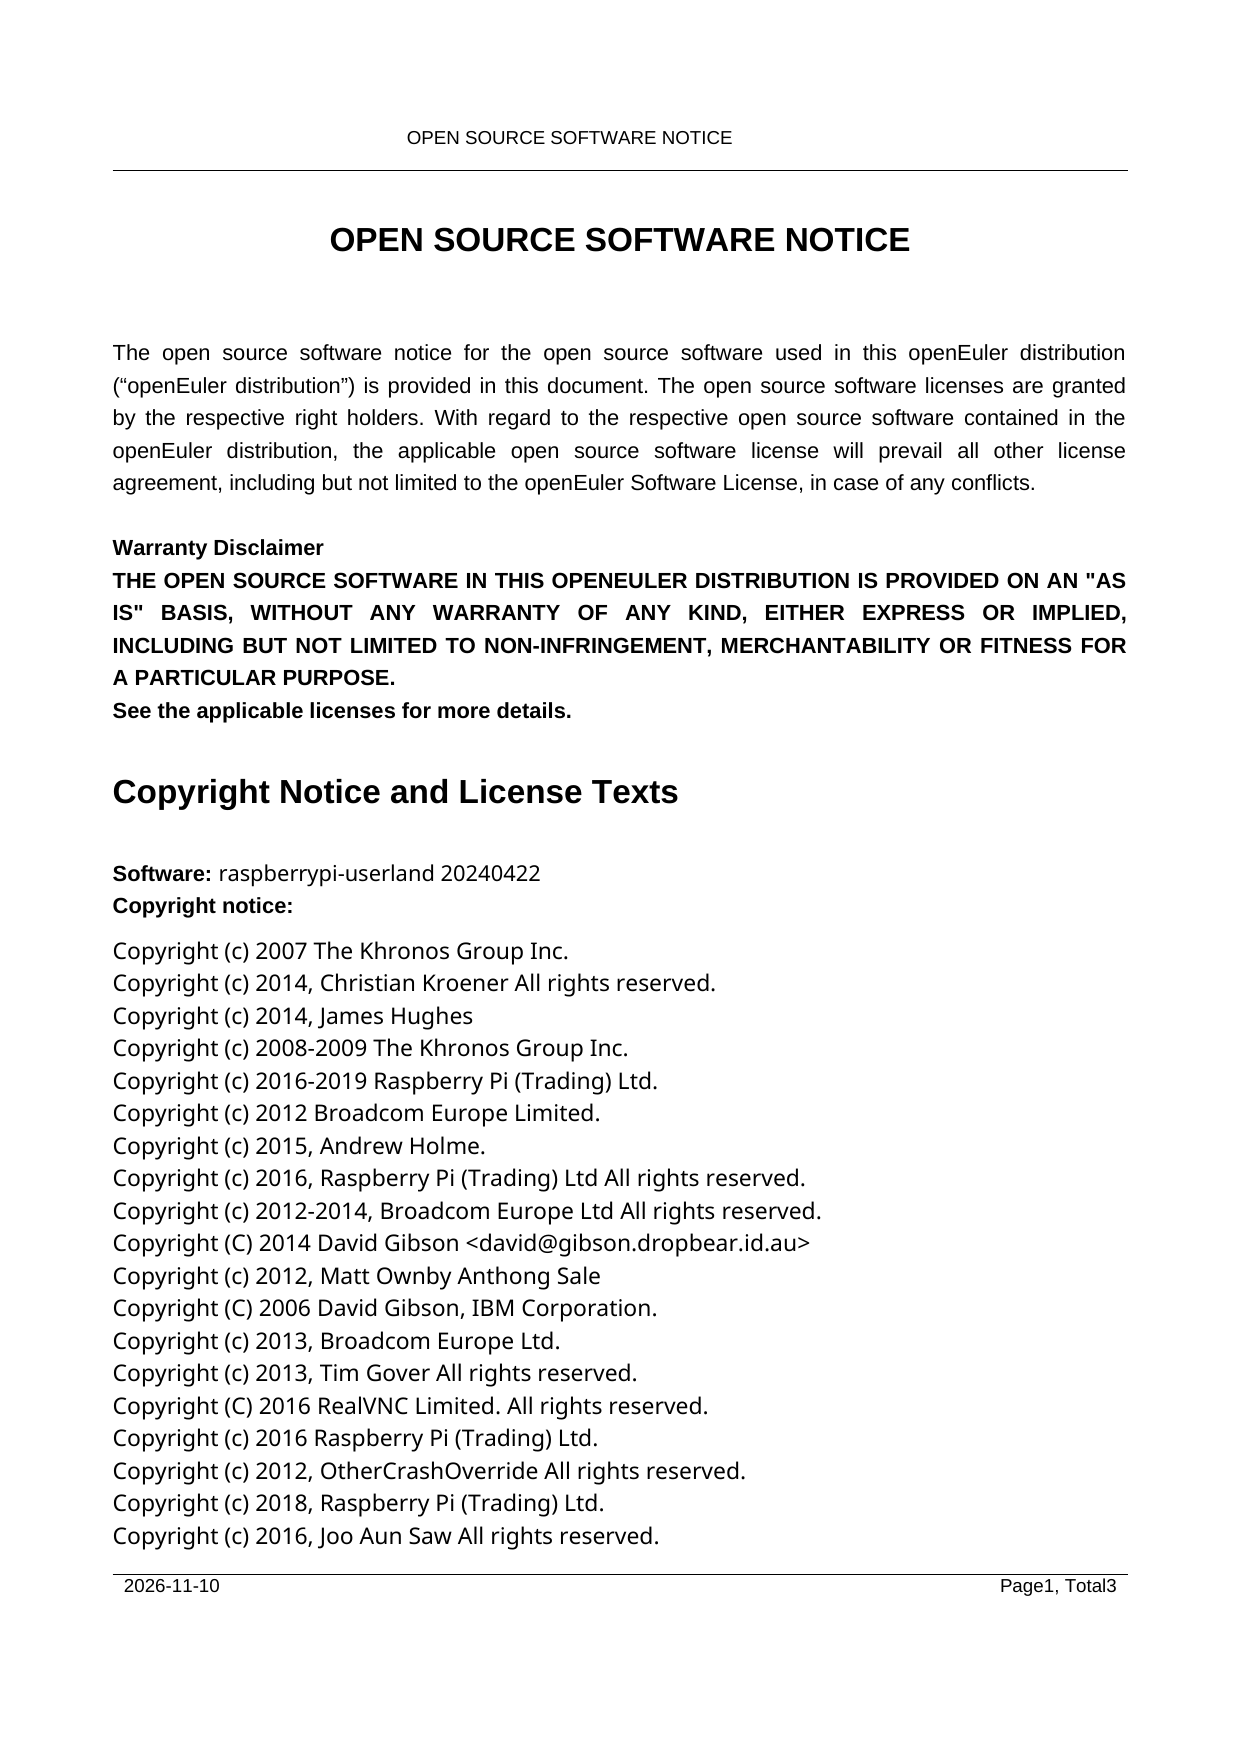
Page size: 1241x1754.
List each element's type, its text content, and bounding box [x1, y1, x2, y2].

text THE OPEN SOURCE SOFTWARE IN THIS OPENEULER DISTRIBUTION IS PROVIDED ON AN "AS IS" BASIS, WITHOUT ANY WARRANTY OF ANY KIND, EITHER EXPRESS OR IMPLIED, INCLUDING BUT NOT LIMITED TO NON-INFRINGEMENT, MERCHANTABILITY OR FITNESS FOR A PARTICULAR PURPOSE. See the applicable licenses for more details. [112, 564, 1128, 726]
text Copyright notice: [112, 889, 1128, 921]
text OPEN SOURCE SOFTWARE NOTICE [112, 206, 1128, 271]
text The open source software notice for the open source software used in this openEuler distribution (“openEuler distribution”) is provided in this document. The open source software licenses are granted by the respective right holders. With regard to the respective open source software contained in the openEuler distribution, the applicable open source software license will prevail all other license agreement, including but not limited to the openEuler Software License, in case of any conflicts. [112, 336, 1128, 499]
text Warranty Disclaimer [112, 531, 1128, 564]
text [112, 934, 1128, 1551]
title Software: raspberrypi-userland 20240422 [112, 856, 1128, 889]
text Copyright Notice and License Texts [112, 759, 1128, 824]
